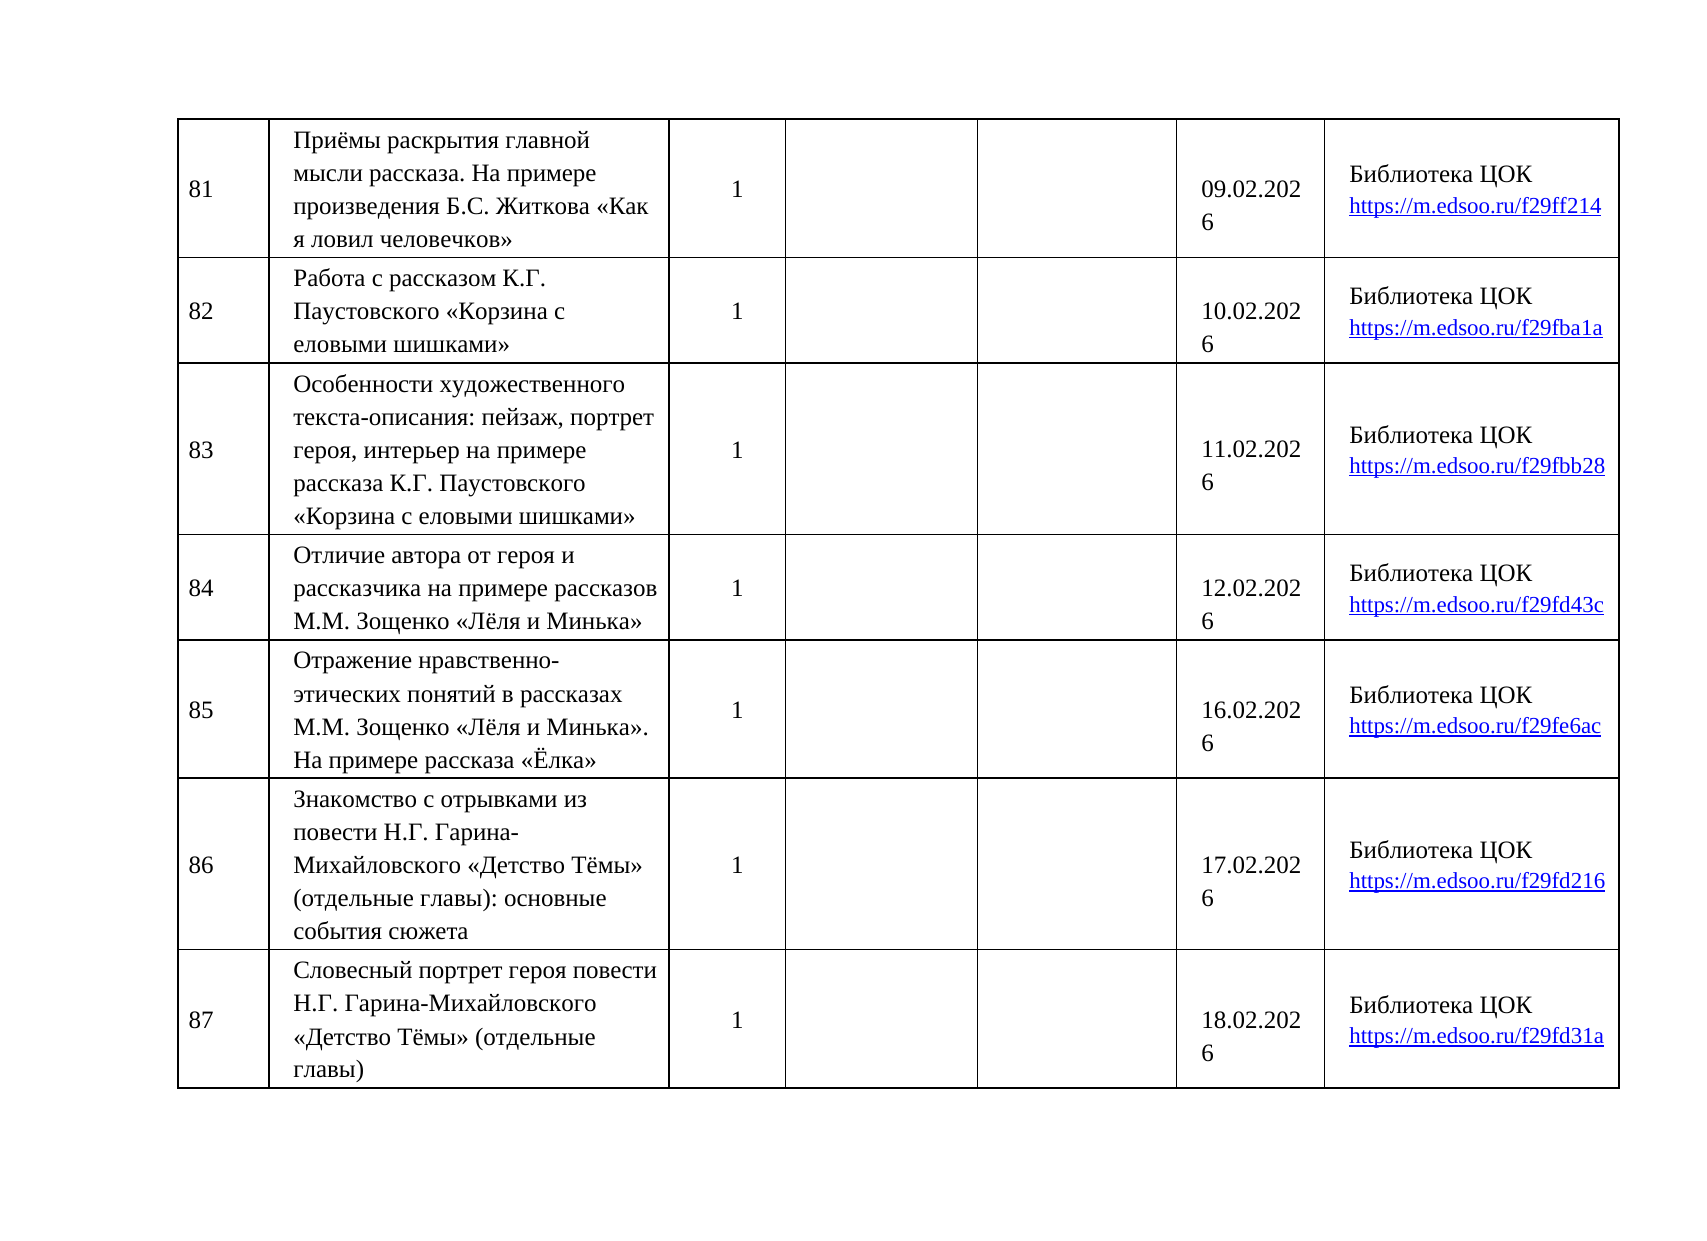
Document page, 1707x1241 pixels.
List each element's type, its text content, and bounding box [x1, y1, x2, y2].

table_cell [978, 950, 1176, 1087]
table_cell Отличие автора от героя и рассказчика на примере рассказов М.М. Зощенко «Лёля и Минька» [270, 535, 668, 639]
table_cell [786, 258, 977, 362]
table_cell 09.02.2026 [1177, 120, 1324, 257]
table_cell [786, 364, 977, 533]
table_cell Отражение нравственно-этических понятий в рассказах М.М. Зощенко «Лёля и Минька». На примере рассказа «Ёлка» [270, 641, 668, 777]
table_cell 84 [179, 535, 268, 639]
table_cell Библиотека ЦОК https://m.edsoo.ru/f29fd216 [1325, 779, 1618, 949]
table_cell Особенности художественного текста-описания: пейзаж, портрет героя, интерьер на примере рассказа К.Г. Паустовского «Корзина с еловыми шишками» [270, 364, 668, 533]
table_cell [978, 535, 1176, 639]
table_cell 17.02.2026 [1177, 779, 1324, 949]
table_cell [786, 950, 977, 1087]
table_cell Знакомство с отрывками из повести Н.Г. Гарина-Михайловского «Детство Тёмы» (отдельные главы): основные события сюжета [270, 779, 668, 949]
table_cell 1 [670, 641, 785, 777]
table_cell Словесный портрет героя повести Н.Г. Гарина-Михайловского «Детство Тёмы» (отдельные главы) [270, 950, 668, 1087]
table_cell Библиотека ЦОК https://m.edsoo.ru/f29fbb28 [1325, 364, 1618, 533]
table_cell [978, 641, 1176, 777]
table_cell [786, 641, 977, 777]
table_cell [978, 364, 1176, 533]
table_cell 87 [179, 950, 268, 1087]
table_cell 83 [179, 364, 268, 533]
table_cell [786, 535, 977, 639]
table_cell Библиотека ЦОК https://m.edsoo.ru/f29ff214 [1325, 120, 1618, 257]
table_cell 82 [179, 258, 268, 362]
table_cell [978, 120, 1176, 257]
table_cell [978, 779, 1176, 949]
table_cell [786, 120, 977, 257]
table_cell Приёмы раскрытия главной мысли рассказа. На примере произведения Б.С. Житкова «Как я ловил человечков» [270, 120, 668, 257]
table_cell 12.02.2026 [1177, 535, 1324, 639]
table_cell 18.02.2026 [1177, 950, 1324, 1087]
table_cell Библиотека ЦОК https://m.edsoo.ru/f29fd43c [1325, 535, 1618, 639]
table_cell [978, 258, 1176, 362]
table_cell Библиотека ЦОК https://m.edsoo.ru/f29fd31a [1325, 950, 1618, 1087]
table_cell 81 [179, 120, 268, 257]
table_cell Библиотека ЦОК https://m.edsoo.ru/f29fba1a [1325, 258, 1618, 362]
table_cell 1 [670, 950, 785, 1087]
table_cell 85 [179, 641, 268, 777]
table_cell 1 [670, 535, 785, 639]
table_cell Библиотека ЦОК https://m.edsoo.ru/f29fe6ac [1325, 641, 1618, 777]
table_cell 10.02.2026 [1177, 258, 1324, 362]
table_cell 11.02.2026 [1177, 364, 1324, 533]
table_cell 1 [670, 258, 785, 362]
table_cell [786, 779, 977, 949]
table_cell 86 [179, 779, 268, 949]
table_cell 1 [670, 364, 785, 533]
table_cell 16.02.2026 [1177, 641, 1324, 777]
table_cell 1 [670, 779, 785, 949]
table_cell 1 [670, 120, 785, 257]
table_cell Работа с рассказом К.Г. Паустовского «Корзина с еловыми шишками» [270, 258, 668, 362]
